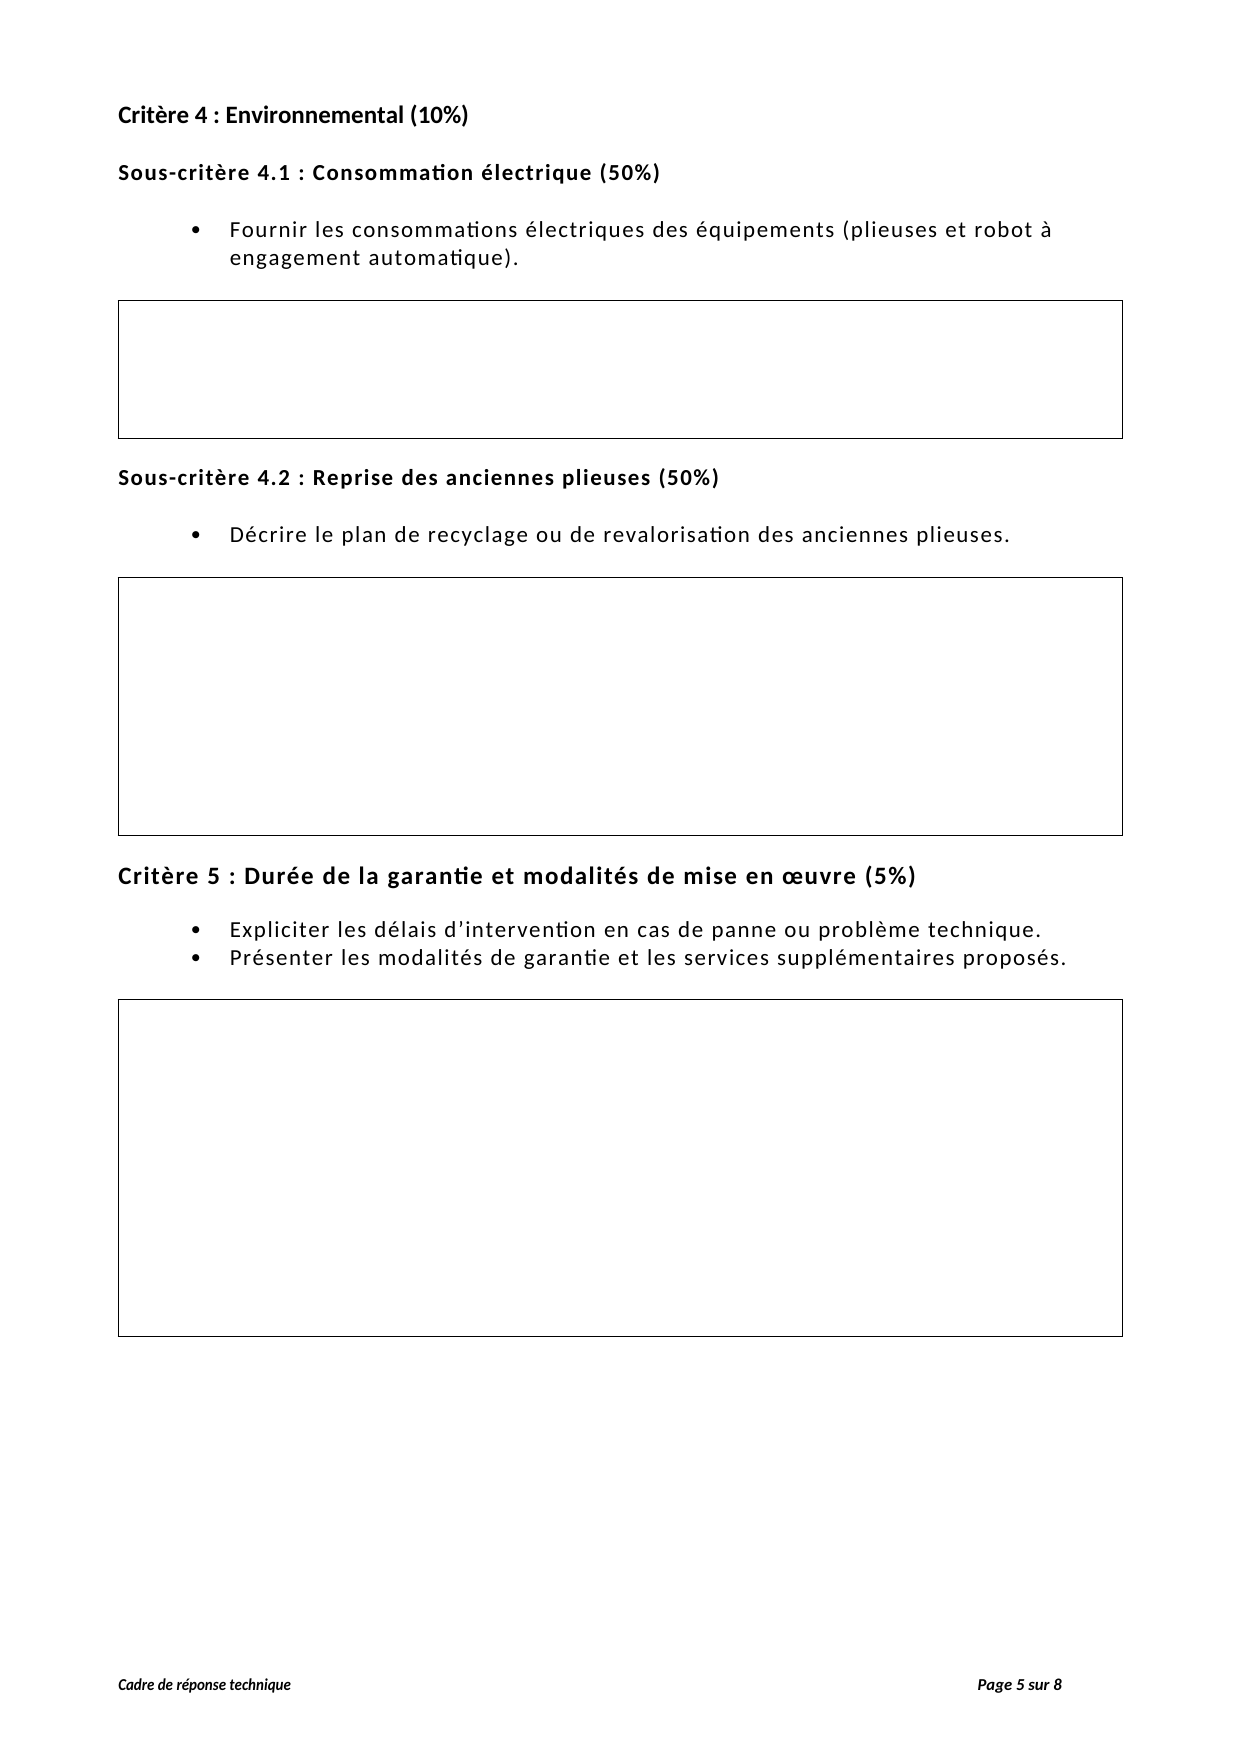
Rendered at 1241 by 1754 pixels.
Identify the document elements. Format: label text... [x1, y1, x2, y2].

list Décrire le plan de recyclage ou de revalorisation des anciennes plieuses. [192, 520, 1122, 548]
list Présenter les modalités de garantie et les services supplémentaires proposés. [192, 943, 1122, 971]
list Expliciter les délais d’intervention en cas de panne ou problème technique. [192, 915, 1122, 943]
table_header [119, 1000, 1122, 1336]
text Critère 4 : Environnemental (10%) [118, 99, 1122, 129]
table_header [119, 301, 1122, 437]
subtitle Sous-critère 4.2 : Reprise des anciennes plieuses (50%) [118, 463, 1122, 491]
text Critère 5 : Durée de la garantie et modalités de mise en œuvre (5%) [118, 860, 1122, 891]
list Fournir les consommations électriques des équipements (plieuses et robot à engagement automatique). [192, 215, 1122, 271]
table_header [119, 578, 1122, 835]
subtitle Sous-critère 4.1 : Consommation électrique (50%) [118, 158, 1122, 186]
